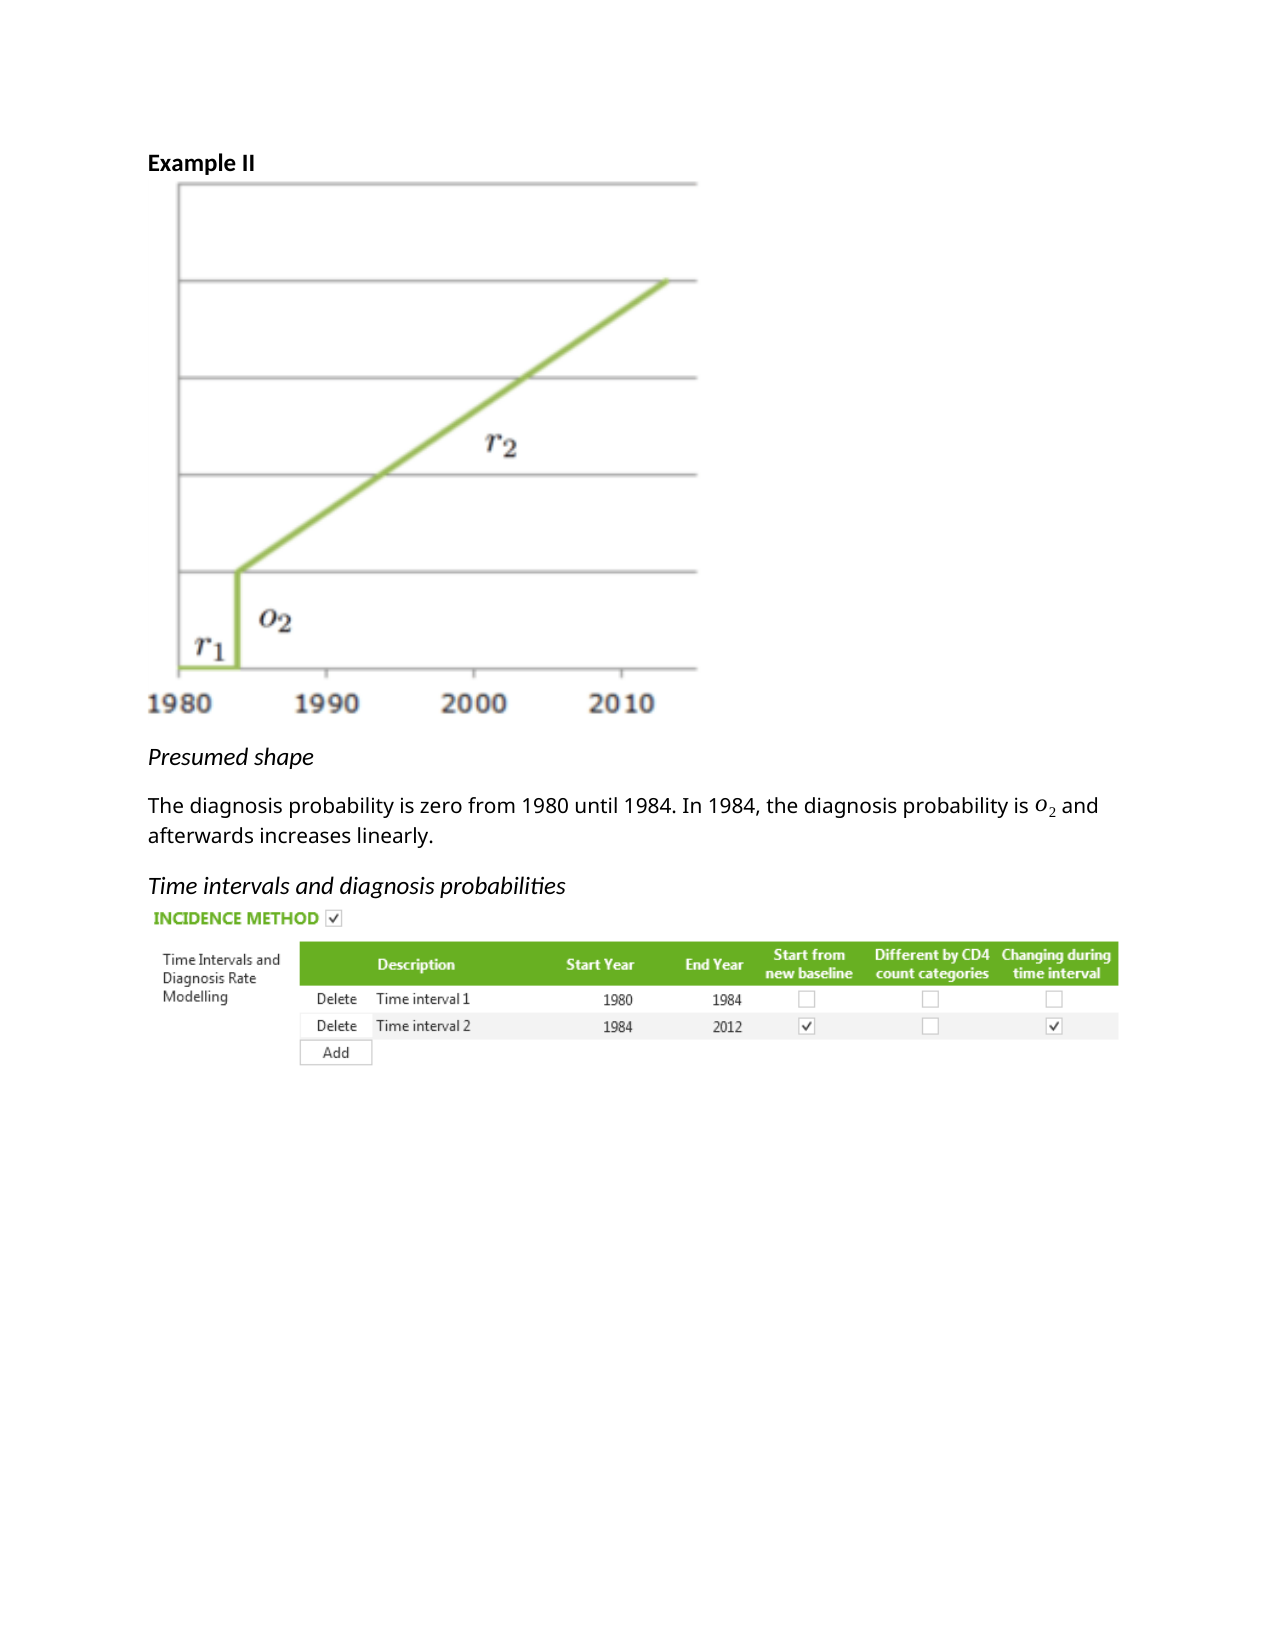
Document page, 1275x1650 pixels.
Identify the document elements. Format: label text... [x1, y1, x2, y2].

text The diagnosis probability is zero from 1980 until 1984. In 1984, the diagnosis probability is and afterwards increases linearly. [148, 790, 1127, 850]
subtitle Time intervals and diagnosis probabilities [148, 871, 1127, 901]
picture [147, 901, 1127, 1074]
subtitle Example II [148, 148, 1127, 178]
subtitle Presumed shape [148, 741, 1127, 771]
picture [147, 178, 710, 720]
